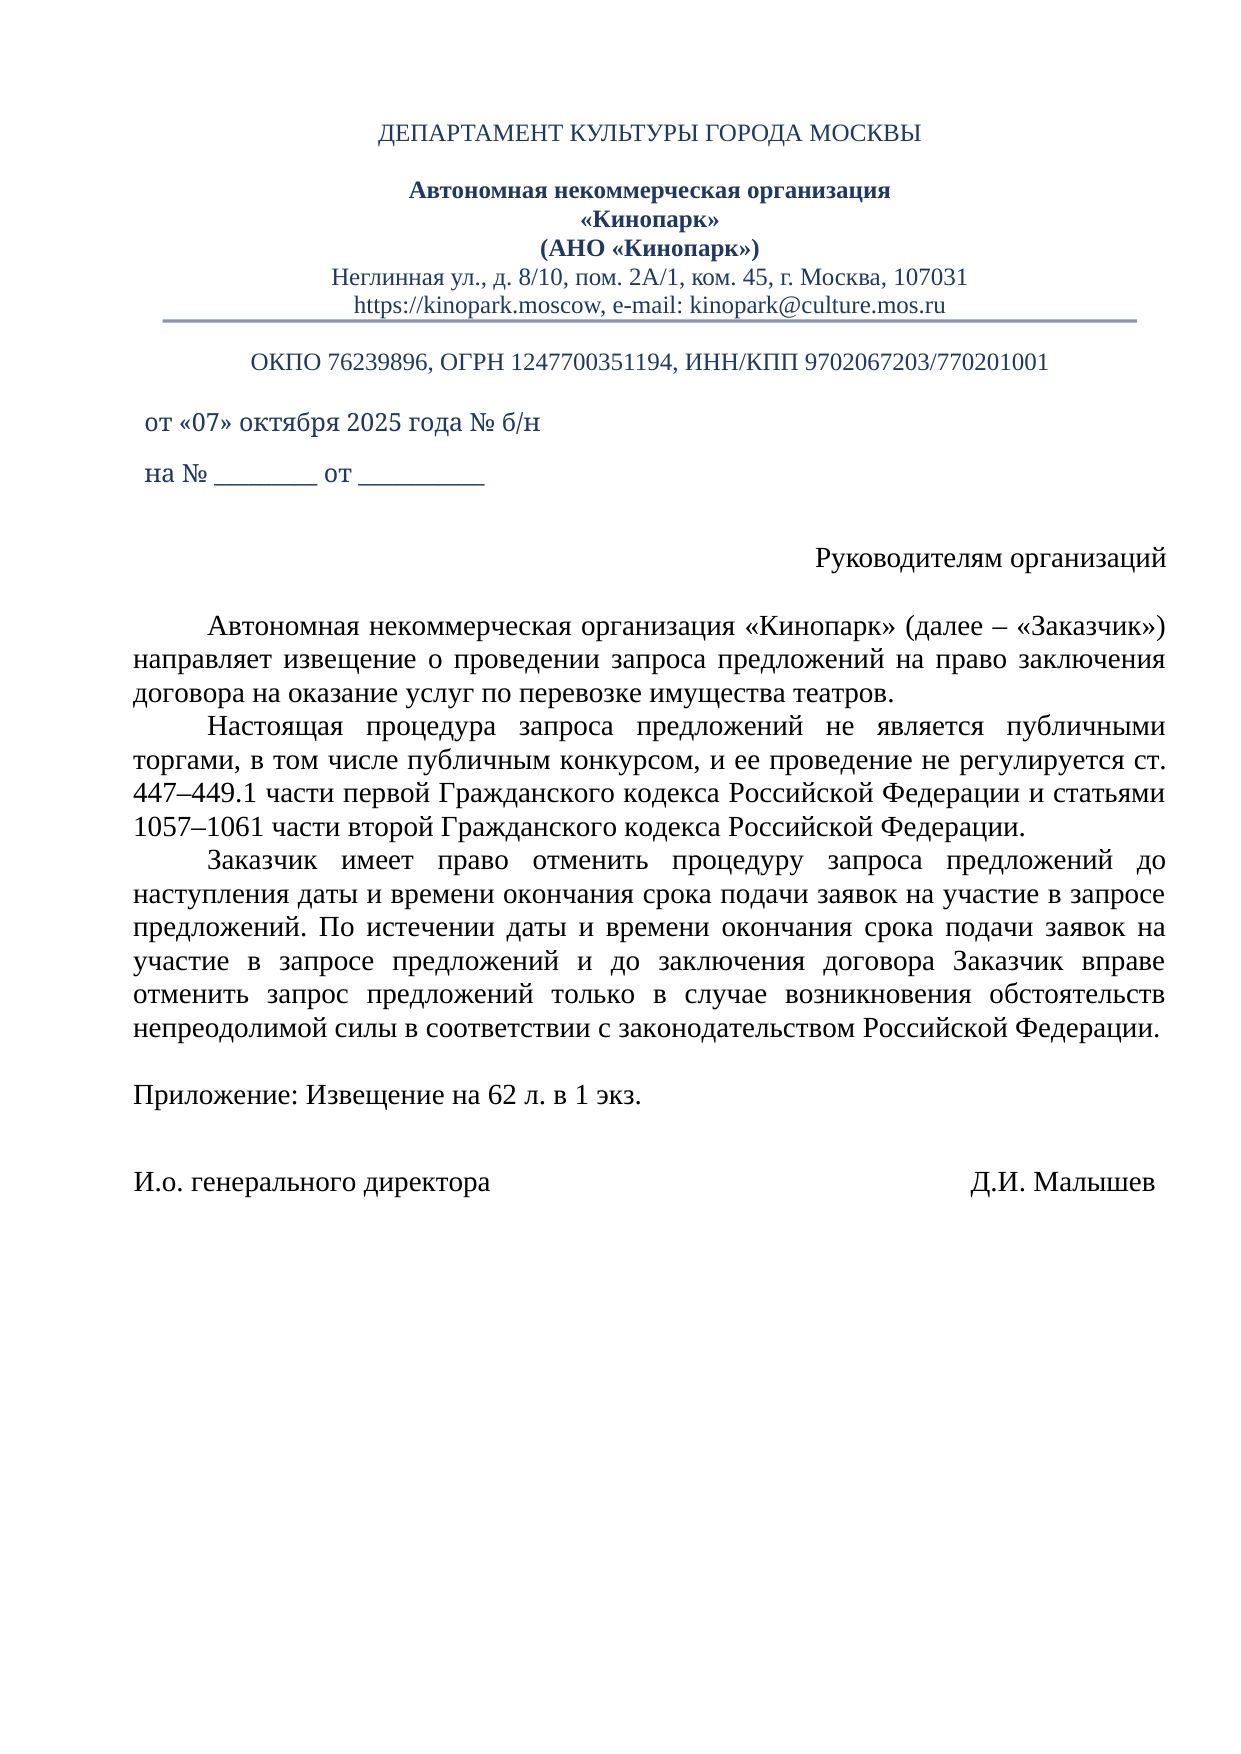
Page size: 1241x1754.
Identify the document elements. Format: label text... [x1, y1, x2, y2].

text Автономная некоммерческая организация [133, 176, 1167, 204]
table_header от «07» октября 2025 года № б/н на № _________ от ___________ [133, 405, 694, 541]
text Приложение: Извещение на 62 л. в 1 экз. [133, 1077, 1167, 1111]
text «Кинопарк» [133, 204, 1167, 233]
text https://kinopark.moscow, e-mail: kinopark@culture.mos.ru [133, 291, 1167, 319]
text Настоящая процедура запроса предложений не является публичными торгами, в том числе публичным конкурсом, и ее проведение не регулируется ст. 447–449.1 части первой Гражданского кодекса Российской Федерации и статьями 1057–1061 части второй Гражданского кодекса Российской Федерации. [133, 708, 1167, 842]
text Руководителям организаций [133, 541, 1167, 574]
text Неглинная ул., д. 8/10, пом. 2А/1, ком. 45, г. Москва, 107031 [133, 262, 1167, 291]
table_header И.о. генерального директора [133, 1139, 635, 1197]
text (АНО «Кинопарк») [133, 233, 1167, 262]
table_header Д.И. Малышев [635, 1139, 1167, 1197]
text ОКПО 76239896, ОГРН 1247700351194, ИНН/КПП 9702067203/770201001 [133, 347, 1167, 376]
text ДЕПАРТАМЕНТ КУЛЬТУРЫ ГОРОДА МОСКВЫ [133, 118, 1167, 147]
text Автономная некоммерческая организация «Кинопарк» (далее – «Заказчик») направляет извещение о проведении запроса предложений на право заключения договора на оказание услуг по перевозке имущества театров. [133, 608, 1167, 708]
text Заказчик имеет право отменить процедуру запроса предложений до наступления даты и времени окончания срока подачи заявок на участие в запросе предложений. По истечении даты и времени окончания срока подачи заявок на участие в запросе предложений и до заключения договора Заказчик вправе отменить запрос предложений только в случае возникновения обстоятельств непреодолимой силы в соответствии с законодательством Российской Федерации. [133, 842, 1167, 1044]
